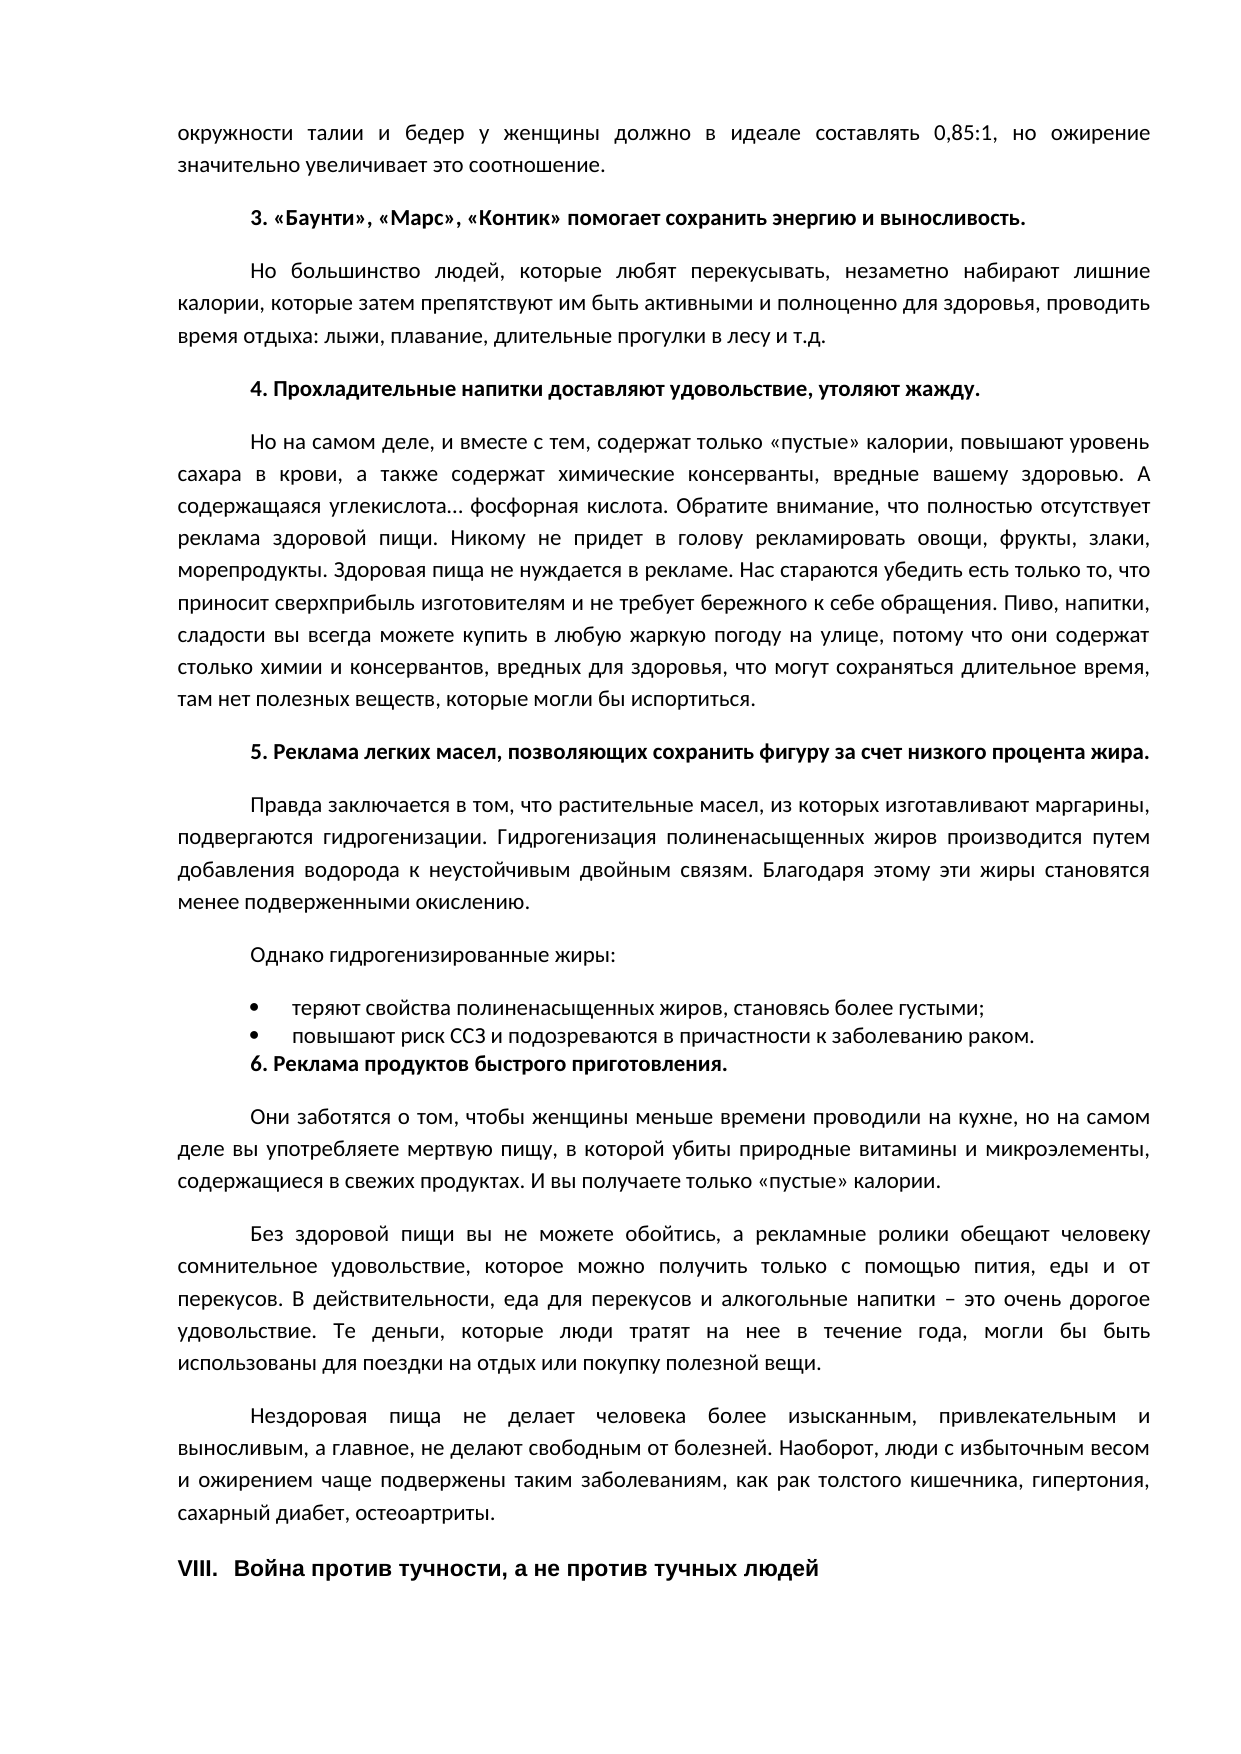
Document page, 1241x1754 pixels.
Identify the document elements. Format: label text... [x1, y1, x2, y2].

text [177, 118, 1152, 178]
text Правда заключается в том, что растительные масел, из которых изготавливают маргарины, подвергаются гидрогенизации. Гидрогенизация полиненасыщенных жиров производится путем добавления водорода к неустойчивым двойным связям. Благодаря этому эти жиры становятся менее подверженными окислению. [177, 790, 1152, 915]
list Война против тучности, а не против тучных людей [177, 1555, 1152, 1581]
text Но большинство людей, которые любят перекусывать, незаметно набирают лишние калории, которые затем препятствуют им быть активными и полноценно для здоровья, проводить время отдыха: лыжи, плавание, длительные прогулки в лесу и т.д. [177, 256, 1152, 349]
list повышают риск ССЗ и подозреваются в причастности к заболеванию раком. [250, 1021, 1152, 1049]
text Нездоровая пища не делает человека более изысканным, привлекательным и выносливым, а главное, не делают свободным от болезней. Наоборот, люди с избыточным весом и ожирением чаще подвержены таким заболеваниям, как рак толстого кишечника, гипертония, сахарный диабет, остеоартриты. [177, 1401, 1152, 1526]
text Но на самом деле, и вместе с тем, содержат только «пустые» калории, повышают уровень сахара в крови, а также содержат химические консерванты, вредные вашему здоровью. А содержащаяся углекислота… фосфорная кислота. Обратите внимание, что полностью отсутствует реклама здоровой пищи. Никому не придет в голову рекламировать овощи, фрукты, злаки, морепродукты. Здоровая пища не нуждается в рекламе. Нас стараются убедить есть только то, что приносит сверхприбыль изготовителям и не требует бережного к себе обращения. Пиво, напитки, сладости вы всегда можете купить в любую жаркую погоду на улице, потому что они содержат столько химии и консервантов, вредных для здоровья, что могут сохраняться длительное время, там нет полезных веществ, которые могли бы испортиться. [177, 427, 1152, 712]
text 4. Прохладительные напитки доставляют удовольствие, утоляют жажду. [177, 374, 1152, 402]
text Однако гидрогенизированные жиры: [177, 940, 1152, 968]
text 3. «Баунти», «Марс», «Контик» помогает сохранить энергию и выносливость. [177, 203, 1152, 231]
text 5. Реклама легких масел, позволяющих сохранить фигуру за счет низкого процента жира. [177, 737, 1152, 765]
list теряют свойства полиненасыщенных жиров, становясь более густыми; [250, 993, 1152, 1021]
text Они заботятся о том, чтобы женщины меньше времени проводили на кухне, но на самом деле вы употребляете мертвую пищу, в которой убиты природные витамины и микроэлементы, содержащиеся в свежих продуктах. И вы получаете только «пустые» калории. [177, 1102, 1152, 1194]
text Без здоровой пищи вы не можете обойтись, а рекламные ролики обещают человеку сомнительное удовольствие, которое можно получить только с помощью пития, еды и от перекусов. В действительности, еда для перекусов и алкогольные напитки – это очень дорогое удовольствие. Те деньги, которые люди тратят на нее в течение года, могли бы быть использованы для поездки на отдых или покупку полезной вещи. [177, 1219, 1152, 1376]
text 6. Реклама продуктов быстрого приготовления. [177, 1049, 1152, 1077]
